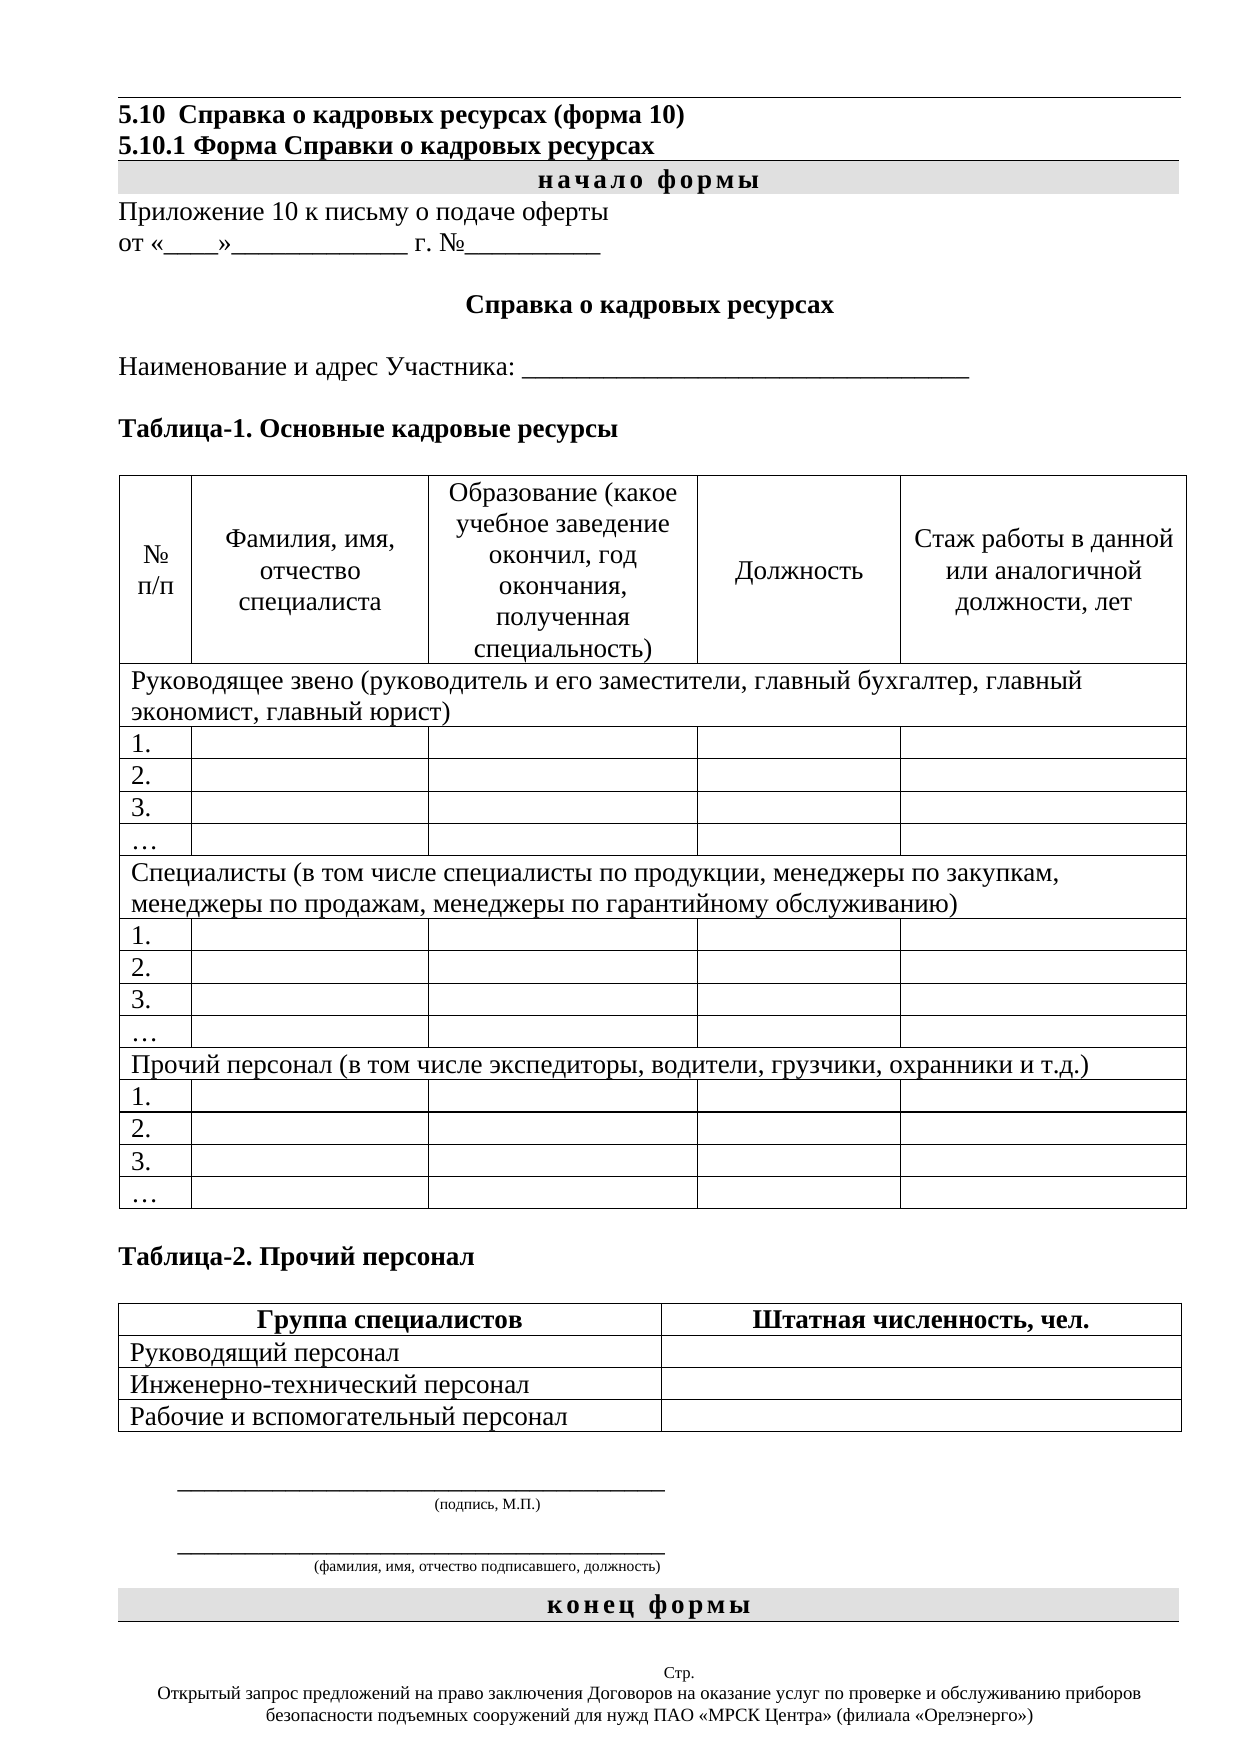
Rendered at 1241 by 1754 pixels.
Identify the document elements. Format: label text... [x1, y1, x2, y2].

text (фамилия, имя, отчество подписавшего, должность) [118, 1557, 797, 1588]
table_cell [429, 824, 697, 855]
table_cell [429, 1113, 697, 1143]
table_cell Инженерно-технический персонал [119, 1368, 661, 1399]
table_cell [192, 1145, 428, 1176]
table_cell [120, 984, 191, 1015]
table_cell [662, 1336, 1181, 1367]
table_cell Прочий персонал (в том числе экспедиторы, водители, грузчики, охранники и т.д.) [120, 1048, 1186, 1079]
text ____________________________________ [118, 1463, 1181, 1494]
table_cell [901, 951, 1186, 983]
table_cell [192, 792, 428, 823]
table_cell [429, 919, 697, 950]
table_cell [901, 727, 1186, 758]
table_cell [698, 1145, 900, 1176]
table_cell Специалисты (в том числе специалисты по продукции, менеджеры по закупкам, менеджеры по продажам, менеджеры по гарантийному обслуживанию) [120, 856, 1186, 918]
table_cell … [120, 824, 191, 855]
text Таблица-1. Основные кадровые ресурсы [118, 413, 1181, 444]
table_cell [120, 1113, 191, 1143]
table_cell [429, 1080, 697, 1111]
table_cell [901, 792, 1186, 823]
table_cell [698, 792, 900, 823]
table_cell [192, 1113, 428, 1143]
table_cell [120, 759, 191, 791]
table_cell [901, 824, 1186, 855]
table_cell [698, 1016, 900, 1047]
table_header Группа специалистов [119, 1304, 661, 1334]
table_cell [901, 1080, 1186, 1111]
table_cell [192, 727, 428, 758]
text Таблица-2. Прочий персонал [118, 1240, 1181, 1271]
table_cell [120, 1145, 191, 1176]
table_header Штатная численность, чел. [662, 1304, 1181, 1334]
table_cell [429, 951, 697, 983]
table_cell [698, 1113, 900, 1143]
table_cell [429, 1016, 697, 1047]
text ____________________________________ [118, 1526, 1181, 1557]
table_cell Руководящее звено (руководитель и его заместители, главный бухгалтер, главный экономист, главный юрист) [120, 664, 1186, 726]
table_header Должность [698, 476, 900, 663]
table_cell [698, 1177, 900, 1208]
text конец формы [118, 1588, 1179, 1621]
table_cell [429, 1145, 697, 1176]
table_cell [901, 759, 1186, 791]
table_cell [901, 1113, 1186, 1143]
table_cell [120, 1080, 191, 1111]
table_cell [192, 759, 428, 791]
table_cell [901, 919, 1186, 950]
table_header Фамилия, имя, отчество специалиста [192, 476, 428, 663]
table_cell [662, 1400, 1181, 1431]
table_cell Руководящий персонал [119, 1336, 661, 1367]
text начало формы [118, 161, 1179, 194]
table_cell [120, 951, 191, 983]
table_cell [120, 792, 191, 823]
table_cell [192, 1080, 428, 1111]
table_cell [429, 984, 697, 1015]
table_cell Рабочие и вспомогательный персонал [119, 1400, 661, 1431]
text Наименование и адрес Участника: _________________________________ [118, 350, 1181, 381]
table_cell [429, 759, 697, 791]
table_cell [192, 1016, 428, 1047]
table_header Образование (какое учебное заведение окончил, год окончания, полученная специальность) [429, 476, 697, 663]
table_cell [192, 984, 428, 1015]
text Справка о кадровых ресурсах [118, 288, 1181, 319]
table_cell [698, 984, 900, 1015]
table_cell [901, 1145, 1186, 1176]
table_cell [429, 727, 697, 758]
table_cell [901, 1016, 1186, 1047]
table_cell [901, 1177, 1186, 1208]
table_header Стаж работы в данной или аналогичной должности, лет [901, 476, 1186, 663]
table_cell [192, 951, 428, 983]
table_cell [901, 984, 1186, 1015]
table_cell [698, 919, 900, 950]
table_cell [698, 951, 900, 983]
table_header № п/п [120, 476, 191, 663]
table_cell [192, 824, 428, 855]
text Приложение 10 к письму о подаче оферты от «____»_____________ г. №__________ [118, 194, 1181, 257]
table_cell … [120, 1016, 191, 1047]
table_cell [120, 727, 191, 758]
table_cell [698, 727, 900, 758]
table_cell [662, 1368, 1181, 1399]
table_cell [429, 1177, 697, 1208]
table_cell [429, 792, 697, 823]
subtitle Справка о кадровых ресурсах (форма 10) [118, 98, 1181, 129]
text (подпись, М.П.) [118, 1494, 797, 1526]
table_cell … [120, 1177, 191, 1208]
table_cell [698, 824, 900, 855]
table_cell [698, 759, 900, 791]
table_cell [192, 919, 428, 950]
subtitle Форма Справки о кадровых ресурсах [118, 129, 1181, 160]
table_cell [698, 1080, 900, 1111]
table_cell [120, 919, 191, 950]
table_cell [192, 1177, 428, 1208]
